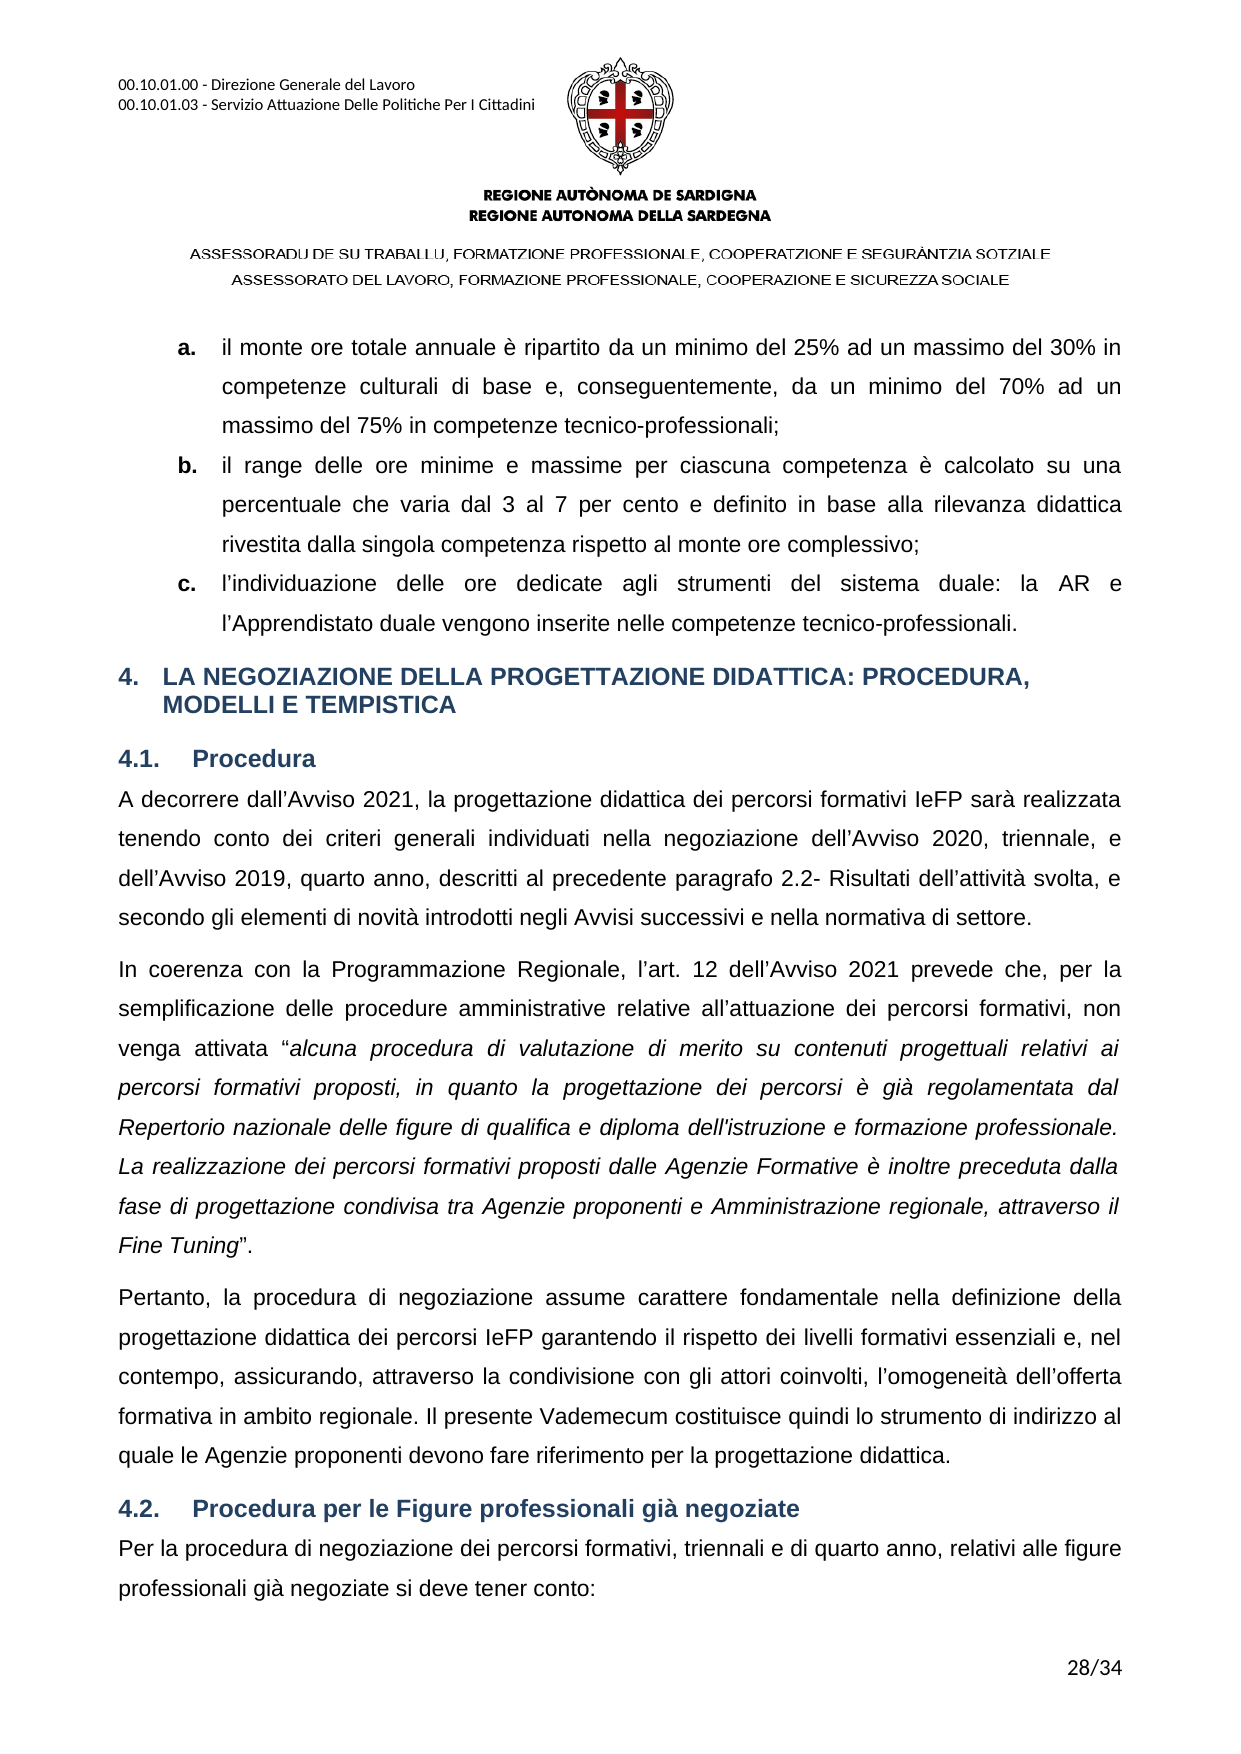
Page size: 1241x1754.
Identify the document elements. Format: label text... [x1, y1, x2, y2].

list il range delle ore minime e massime per ciascuna competenza è calcolato su una percentuale che varia dal 3 al 7 per cento e definito in base alla rilevanza didattica rivestita dalla singola competenza rispetto al monte ore complessivo; [177, 452, 1122, 557]
text Per la procedura di negoziazione dei percorsi formativi, triennali e di quarto anno, relativi alle figure professionali già negoziate si deve tener conto: [118, 1535, 1122, 1601]
subtitle Procedura per le Figure professionali già negoziate [118, 1494, 1122, 1523]
subtitle Procedura [118, 744, 1122, 773]
text A decorrere dall’Avviso 2021, la progettazione didattica dei percorsi formativi IeFP sarà realizzata tenendo conto dei criteri generali individuati nella negoziazione dell’Avviso 2020, triennale, e dell’Avviso 2019, quarto anno, descritti al precedente paragrafo 2.2- Risultati dell’attività svolta, e secondo gli elementi di novità introdotti negli Avvisi successivi e nella normativa di settore. [118, 786, 1122, 930]
list il monte ore totale annuale è ripartito da un minimo del 25% ad un massimo del 30% in competenze culturali di base e, conseguentemente, da un minimo del 70% ad un massimo del 75% in competenze tecnico-professionali; [177, 156, 1122, 439]
subtitle LA NEGOZIAZIONE DELLA PROGETTAZIONE DIDATTICA: PROCEDURA, MODELLI E TEMPISTICA [118, 662, 1122, 719]
list l’individuazione delle ore dedicate agli strumenti del sistema duale: la AR e l’Apprendistato duale vengono inserite nelle competenze tecnico-professionali. [177, 570, 1122, 636]
text In coerenza con la Programmazione Regionale, l’art. 12 dell’Avviso 2021 prevede che, per la semplificazione delle procedure amministrative relative all’attuazione dei percorsi formativi, non venga attivata “alcuna procedura di valutazione di merito su contenuti progettuali relativi ai percorsi formativi proposti, in quanto la progettazione dei percorsi è già regolamentata dal Repertorio nazionale delle figure di qualifica e diploma dell'istruzione e formazione professionale. La realizzazione dei percorsi formativi proposti dalle Agenzie Formative è inoltre preceduta dalla fase di progettazione condivisa tra Agenzie proponenti e Amministrazione regionale, attraverso il Fine Tuning”. [118, 956, 1122, 1259]
picture [176, 40, 1064, 321]
text Pertanto, la procedura di negoziazione assume carattere fondamentale nella definizione della progettazione didattica dei percorsi IeFP garantendo il rispetto dei livelli formativi essenziali e, nel contempo, assicurando, attraverso la condivisione con gli attori coinvolti, l’omogeneità dell’offerta formativa in ambito regionale. Il presente Vademecum costituisce quindi lo strumento di indirizzo al quale le Agenzie proponenti devono fare riferimento per la progettazione didattica. [118, 1284, 1122, 1468]
